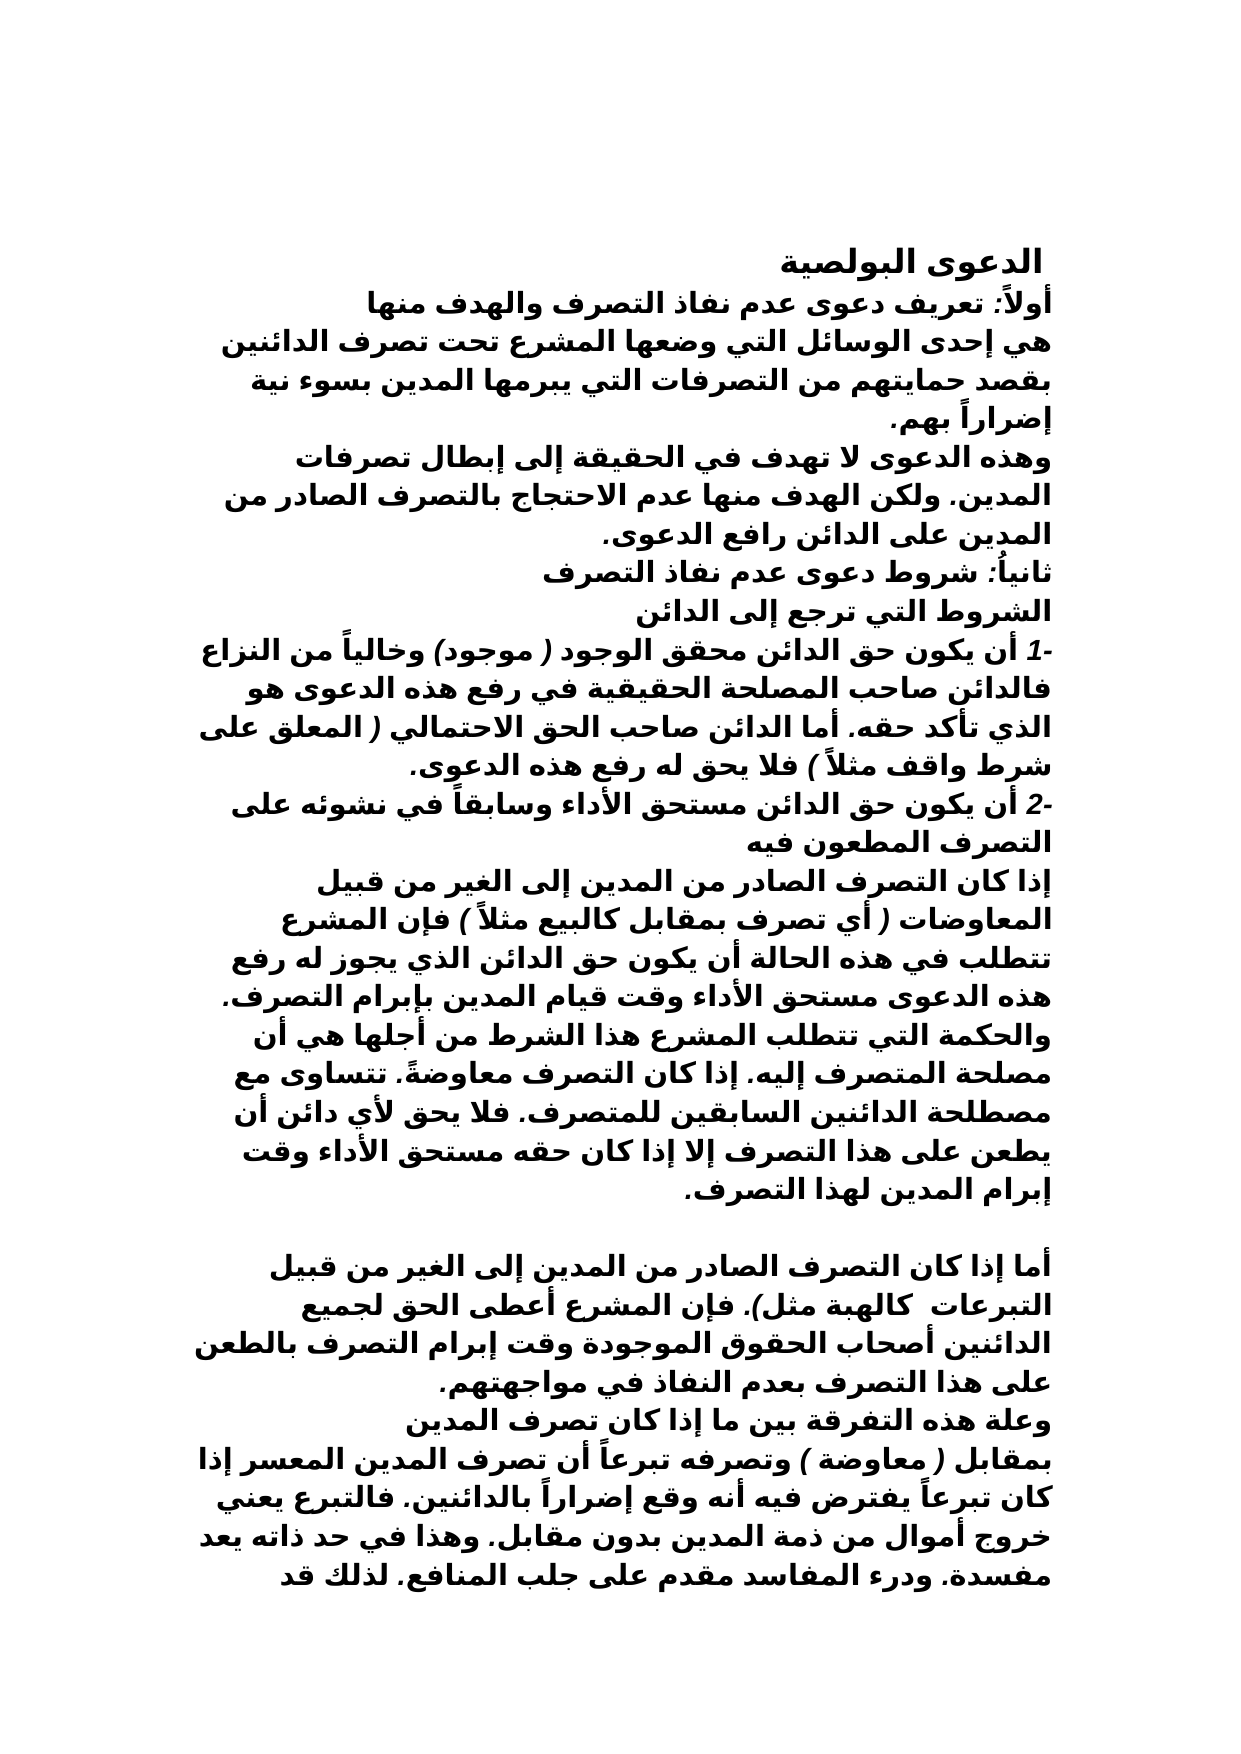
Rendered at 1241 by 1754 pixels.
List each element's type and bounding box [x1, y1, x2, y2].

text [187, 203, 1053, 1591]
